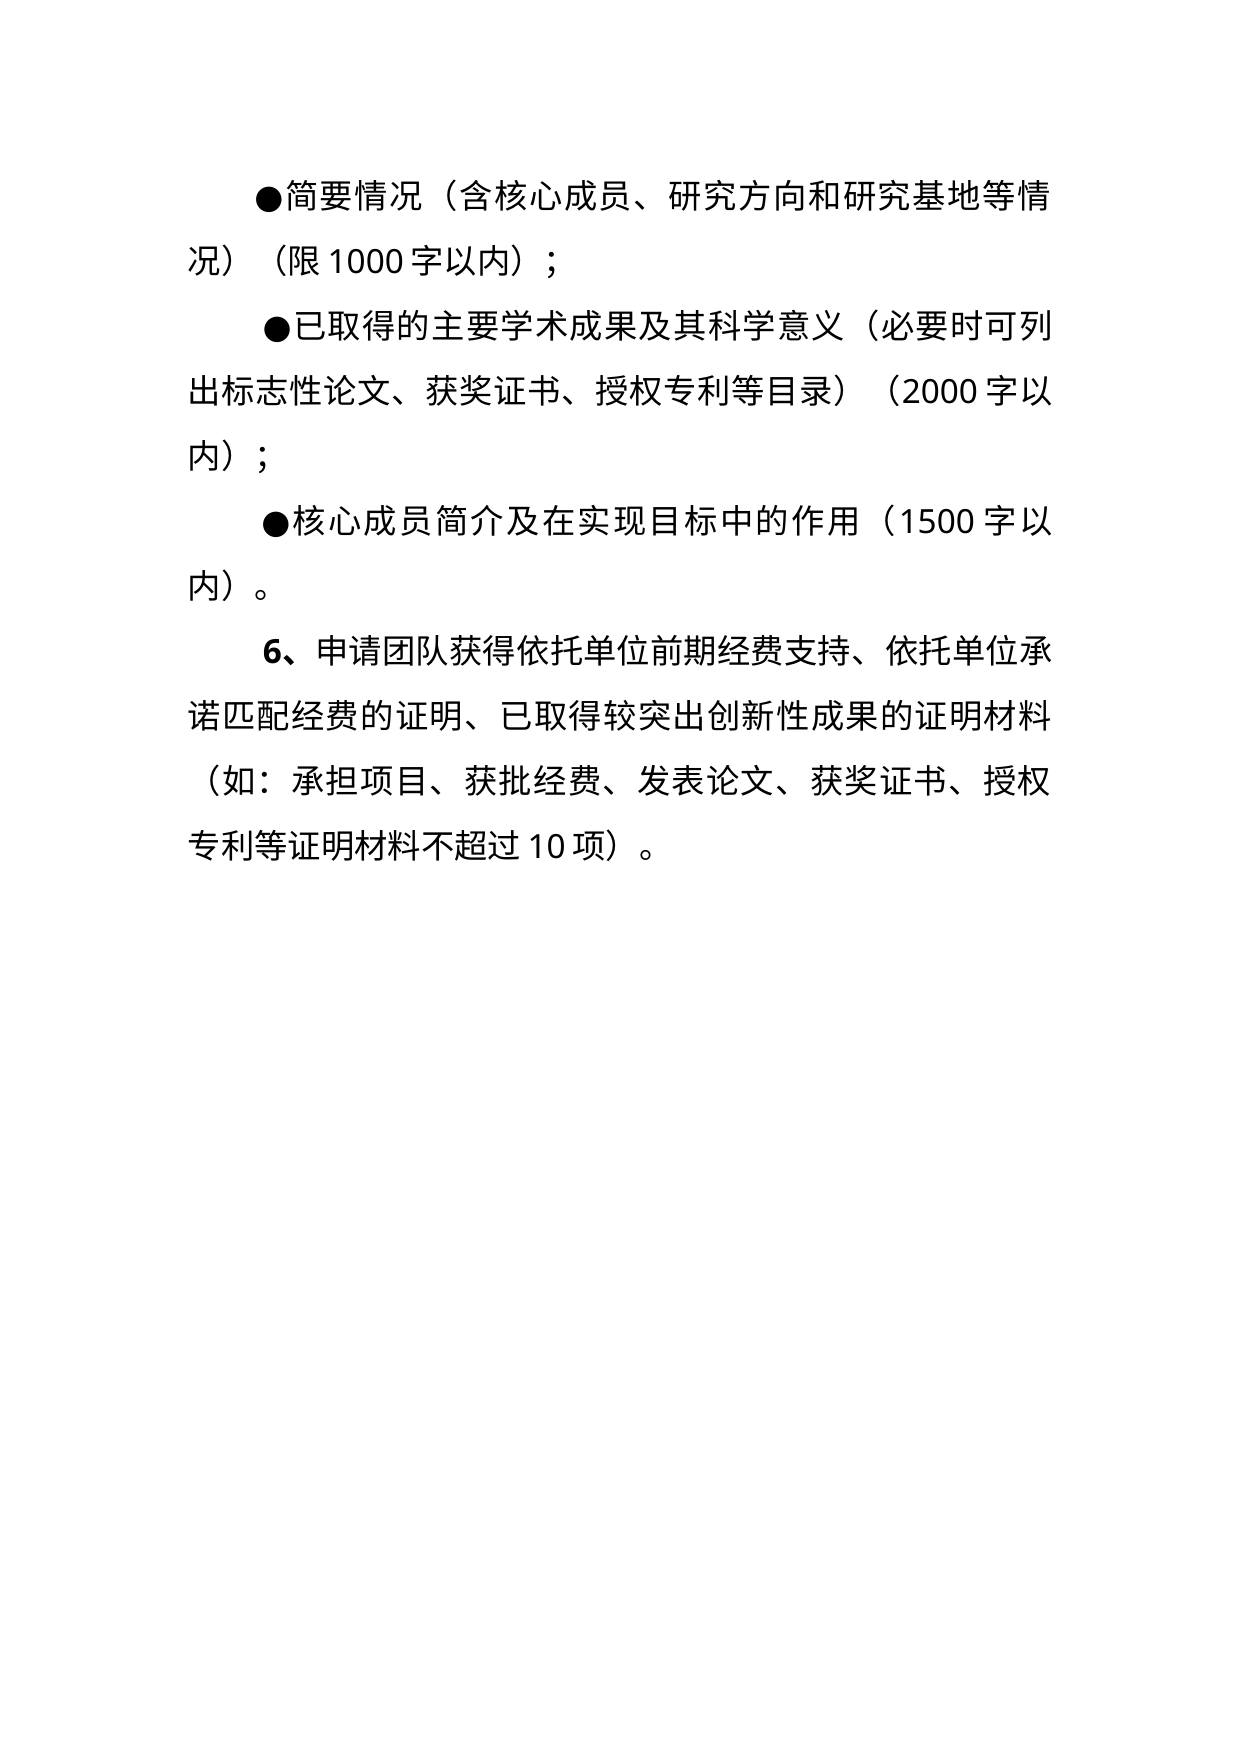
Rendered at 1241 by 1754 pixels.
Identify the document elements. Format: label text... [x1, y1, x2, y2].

text ●已取得的主要学术成果及其科学意义（必要时可列出标志性论文、获奖证书、授权专利等目录）（2000字以内）； [187, 292, 1053, 487]
text 6、申请团队获得依托单位前期经费支持、依托单位承诺匹配经费的证明、已取得较突出创新性成果的证明材料（如：承担项目、获批经费、发表论文、获奖证书、授权专利等证明材料不超过10项）。 [187, 617, 1053, 877]
text ●核心成员简介及在实现目标中的作用（1500字以内）。 [187, 487, 1053, 617]
text ●简要情况（含核心成员、研究方向和研究基地等情况）（限1000字以内）； [187, 162, 1053, 292]
